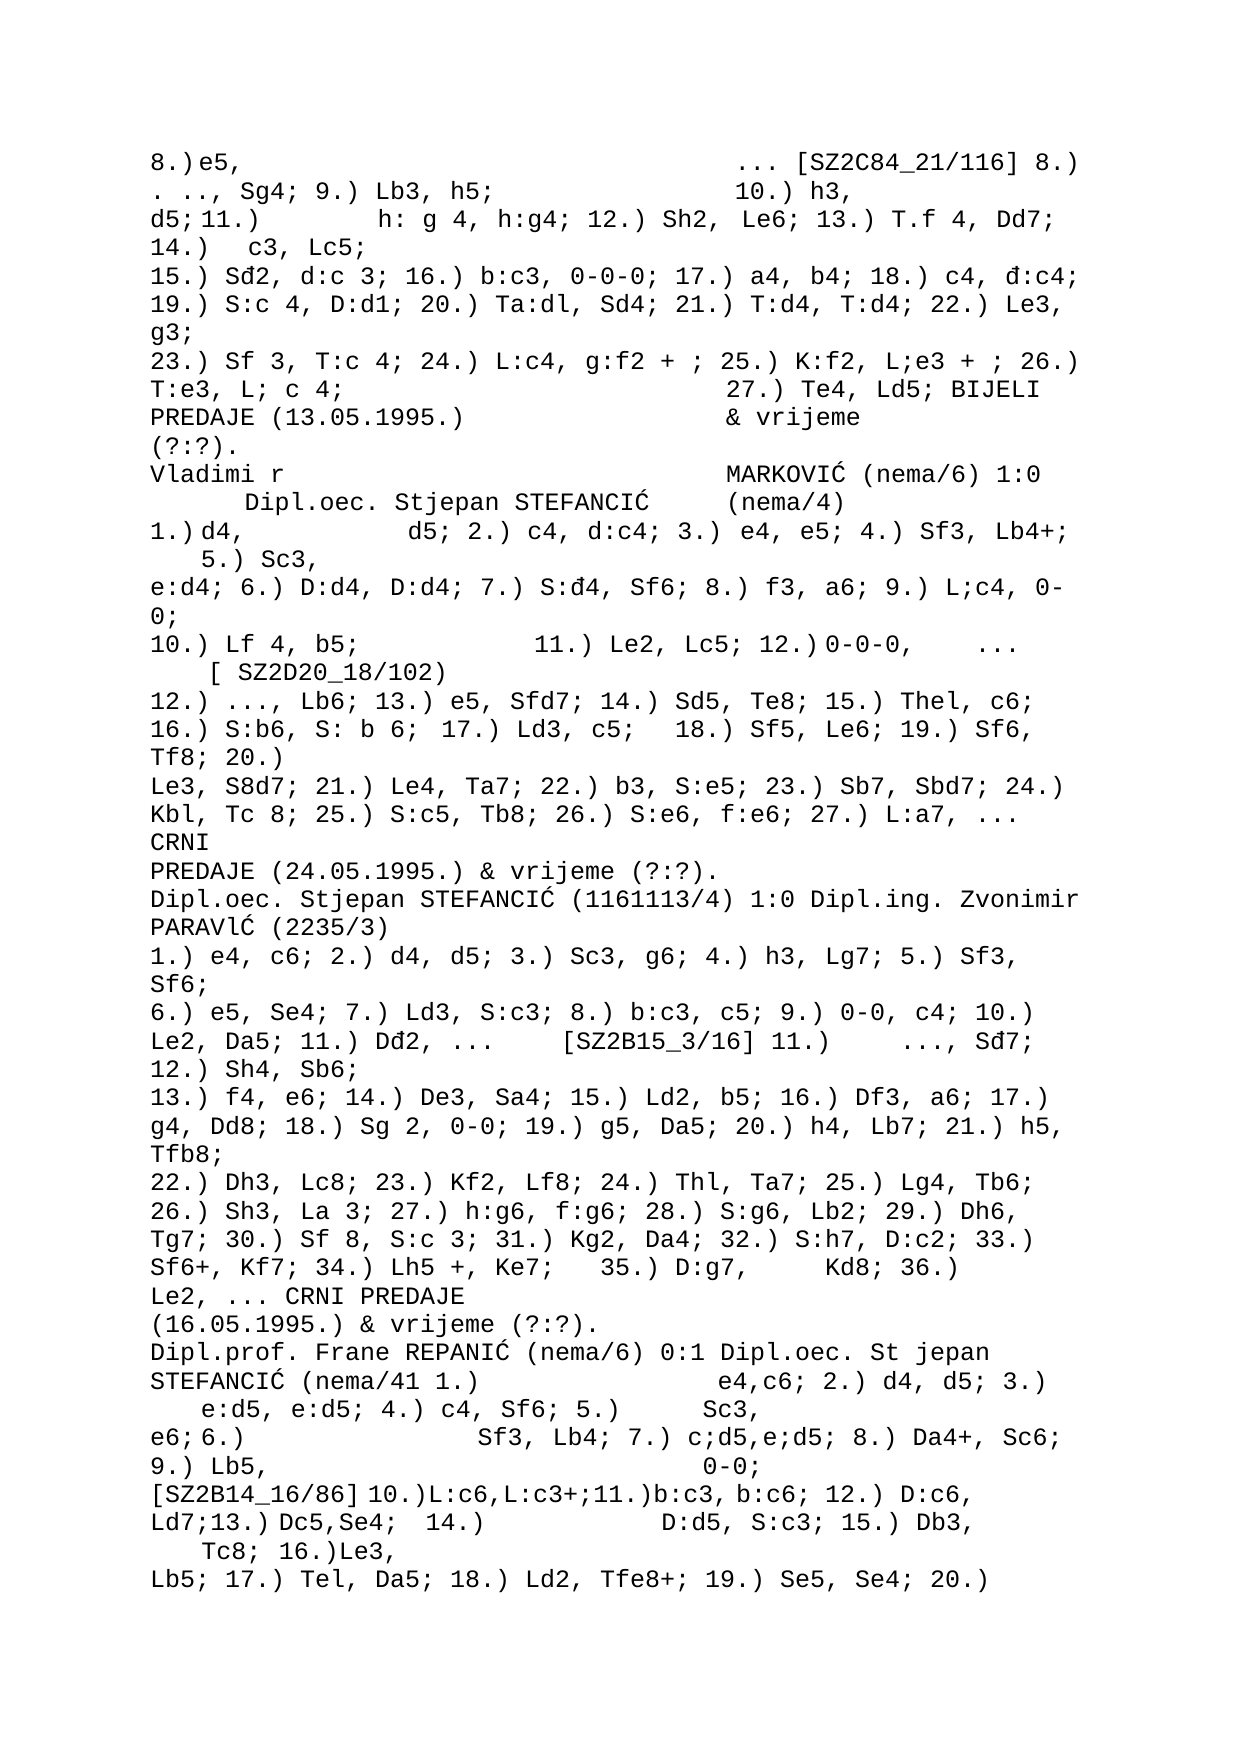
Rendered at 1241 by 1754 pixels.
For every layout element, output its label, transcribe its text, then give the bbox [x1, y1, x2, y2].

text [150, 1567, 1090, 1595]
text 6.) e5, Se4; 7.) Ld3, S:c3; 8.) b:c3, c5; 9.) 0-0, c4; 10.) Le2, Da5; 11.) Dđ2, ... [SZ2B15_3/16] 11.) ..., Sđ7; 12.) Sh4, Sb6; [150, 1000, 1090, 1085]
text Ld7; 13.) Dc5, Se4; 14.) D:d5, S:c3; 15.) Db3, Tc8; 16.) Le3, [150, 1510, 1090, 1567]
text 13.) f4, e6; 14.) De3, Sa4; 15.) Ld2, b5; 16.) Df3, a6; 17.) g4, Dd8; 18.) Sg 2, 0-0; 19.) g5, Da5; 20.) h4, Lb7; 21.) h5, Tfb8; [150, 1085, 1090, 1170]
text Le3, S8d7; 21.) Le4, Ta7; 22.) b3, S:e5; 23.) Sb7, Sbd7; 24.) Kbl, Tc 8; 25.) S:c5, Tb8; 26.) S:e6, f:e6; 27.) L:a7, ... CRNI [150, 773, 1090, 858]
text 1.) e4, c6; 2.) d4, d5; 3.) Sc3, g6; 4.) h3, Lg7; 5.) Sf3, Sf6; [150, 943, 1090, 1000]
text PREDAJE (24.05.1995.) & vrijeme (?:?). [150, 858, 1090, 887]
text Vladimi r MARKOVIĆ (nema/6) 1:0 Dipl.oec. Stjepan STEFANCIĆ (nema/4) [150, 462, 1090, 518]
text 8.) e5, ... [SZ2C84_21/116] 8.) . .., Sg4; 9.) Lb3, h5; 10.) h3, [150, 150, 1090, 207]
text [SZ2B14_16/86] 10.) L:c6, L:c3+; 11.) b:c3, b:c6; 12.) D:c6, [150, 1482, 1090, 1510]
text Dipl.oec. Stjepan STEFANCIĆ (1161113/4) 1:0 Dipl.ing. Zvonimir PARAVlĆ (2235/3) [150, 887, 1090, 943]
text (16.05.1995.) & vrijeme (?:?). [150, 1312, 1090, 1340]
text 22.) Dh3, Lc8; 23.) Kf2, Lf8; 24.) Thl, Ta7; 25.) Lg4, Tb6; 26.) Sh3, La 3; 27.) h:g6, f:g6; 28.) S:g6, Lb2; 29.) Dh6, Tg7; 30.) Sf 8, S:c 3; 31.) Kg2, Da4; 32.) S:h7, D:c2; 33.) Sf6+, Kf7; 34.) Lh5 +, Ke7; 35.) D:g7, Kd8; 36.) Le2, ... CRNI PREDAJE [150, 1170, 1090, 1312]
text 12.) ..., Lb6; 13.) e5, Sfd7; 14.) Sd5, Te8; 15.) Thel, c6; 16.) S:b6, S: b 6; 17.) Ld3, c5; 18.) Sf5, Le6; 19.) Sf6, Tf8; 20.) [150, 688, 1090, 773]
text 23.) Sf 3, T:c 4; 24.) L:c4, g:f2 + ; 25.) K:f2, L;e3 + ; 26.) T:e3, L; c 4; 27.) Te4, Ld5; BIJELI PREDAJE (13.05.1995.) & vrijeme [150, 348, 1090, 433]
text 19.) S:c 4, D:d1; 20.) Ta:dl, Sd4; 21.) T:d4, T:d4; 22.) Le3, g3; [150, 292, 1090, 348]
text 1.) d4, d5; 2.) c4, d:c4; 3.) e4, e5; 4.) Sf3, Lb4+; 5.) Sc3, [150, 518, 1090, 575]
text e:d4; 6.) D:d4, D:d4; 7.) S:đ4, Sf6; 8.) f3, a6; 9.) L;c4, 0-0; [150, 575, 1090, 632]
text d5; 11.) h: g 4, h:g4; 12.) Sh2, Le6; 13.) T.f 4, Dd7; 14.) c3, Lc5; [150, 207, 1090, 263]
text (?:?). [150, 433, 1090, 462]
text e6; 6.) Sf3, Lb4; 7.) c;d5, e;d5; 8.) Da4+, Sc6; 9.) Lb5, 0-0; [150, 1425, 1090, 1482]
text 10.) Lf 4, b5; 11.) Le2, Lc5; 12.) 0-0-0, ... [ SZ2D20_18/102) [150, 632, 1090, 688]
text Dipl.prof. Frane REPANIĆ (nema/6) 0:1 Dipl.oec. St jepan STEFANCIĆ (nema/41 1.) e4, c6; 2.) d4, d5; 3.) e:d5, e:d5; 4.) c4, Sf6; 5.) Sc3, [150, 1340, 1090, 1425]
text 15.) Sđ2, d:c 3; 16.) b:c3, 0-0-0; 17.) a4, b4; 18.) c4, đ:c4; [150, 263, 1090, 292]
